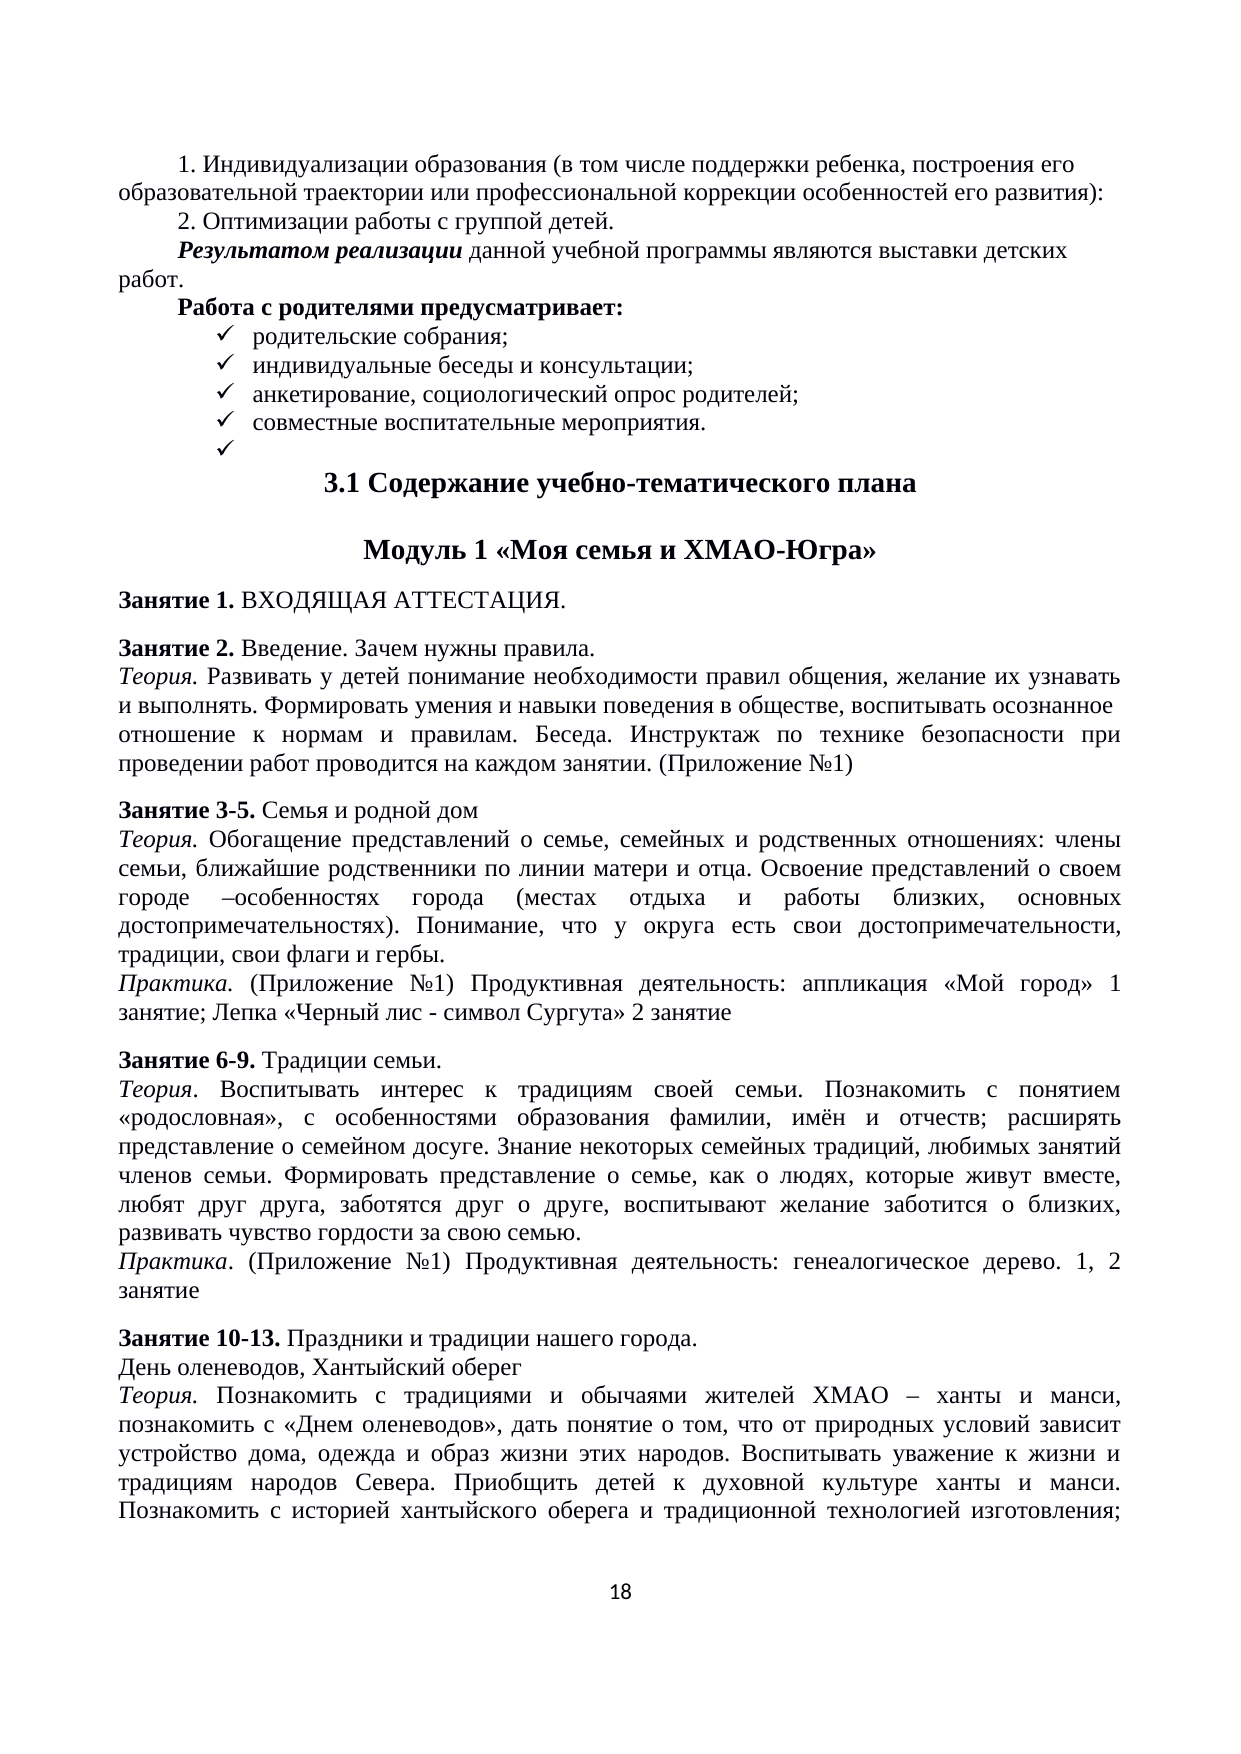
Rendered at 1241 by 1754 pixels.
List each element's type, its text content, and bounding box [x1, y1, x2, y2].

text 3.1 Содержание учебно-тематического плана [118, 465, 1122, 498]
text отношение к нормам и правилам. Беседа. Инструктаж по технике безопасности при проведении работ проводится на каждом занятии. (Приложение №1) [118, 719, 1122, 776]
text Занятие 6-9. Традиции семьи. [118, 1045, 1122, 1074]
text Модуль 1 «Моя семья и ХМАО-Югра» [118, 532, 1122, 566]
text 2. Оптимизации работы с группой детей. [118, 206, 1122, 235]
text 1. Индивидуализации образования (в том числе поддержки ребенка, построения его образовательной траектории или профессиональной коррекции особенностей его развития): [118, 149, 1122, 206]
text Занятие 1. ВХОДЯЩАЯ АТТЕСТАЦИЯ. [118, 585, 1122, 613]
text День оленеводов, Хантыйский оберег [118, 1352, 1122, 1380]
list анкетирование, социологический опрос родителей; [215, 379, 1122, 407]
text Занятие 3-5. Семья и родной дом [118, 796, 1122, 824]
text Теория. Обогащение представлений о семье, семейных и родственных отношениях: члены семьи, ближайшие родственники по линии матери и отца. Освоение представлений о своем городе –особенностях города (местах отдыха и работы близких, основных достопримечательностях). Понимание, что у округа есть свои достопримечательности, традиции, свои флаги и гербы. [118, 824, 1122, 968]
text Практика. (Приложение №1) Продуктивная деятельность: аппликация «Мой город» 1 занятие; Лепка «Черный лис - символ Сургута» 2 занятие [118, 968, 1122, 1026]
text Результатом реализации данной учебной программы являются выставки детских работ. [118, 235, 1122, 292]
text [118, 1380, 1122, 1524]
list совместные воспитательные мероприятия. [215, 407, 1122, 436]
text Теория. Воспитывать интерес к традициям своей семьи. Познакомить с понятием «родословная», с особенностями образования фамилии, имён и отчеств; расширять представление о семейном досуге. Знание некоторых семейных традиций, любимых занятий членов семьи. Формировать представление о семье, как о людях, которые живут вместе, любят друг друга, заботятся друг о друге, воспитывают желание заботится о близких, развивать чувство гордости за свою семью. [118, 1074, 1122, 1246]
text Занятие 2. Введение. Зачем нужны правила. [118, 633, 1122, 661]
list индивидуальные беседы и консультации; [215, 350, 1122, 379]
text Занятие 10-13. Праздники и традиции нашего города. [118, 1323, 1122, 1352]
list родительские собрания; [215, 321, 1122, 350]
text Работа с родителями предусматривает: [118, 292, 1122, 321]
text Практика. (Приложение №1) Продуктивная деятельность: генеалогическое дерево. 1, 2 занятие [118, 1246, 1122, 1304]
text Теория. Развивать у детей понимание необходимости правил общения, желание их узнавать и выполнять. Формировать умения и навыки поведения в обществе, воспитывать осознанное [118, 661, 1122, 719]
